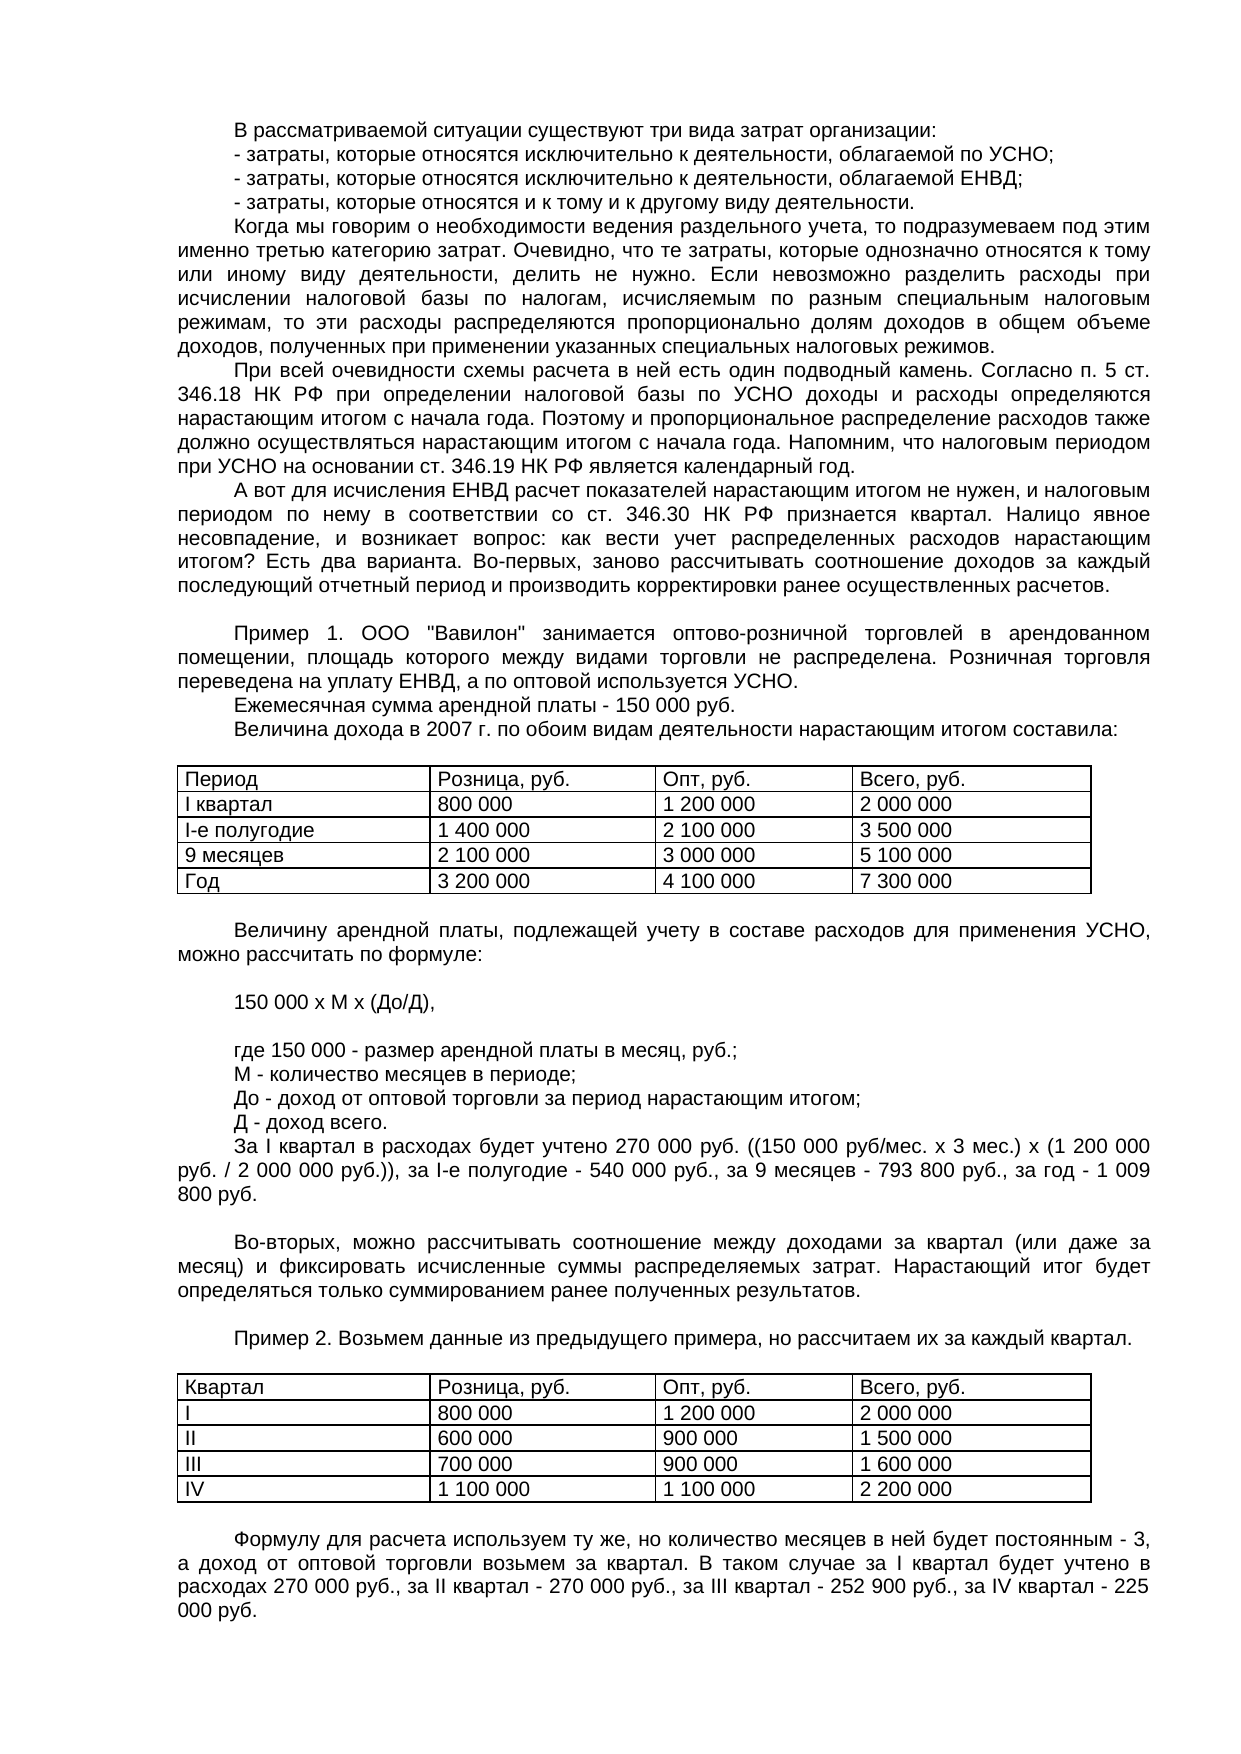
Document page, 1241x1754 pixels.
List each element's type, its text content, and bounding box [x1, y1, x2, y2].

table_header Опт, руб. [656, 1375, 852, 1399]
table_header Период [178, 767, 429, 791]
table_header Розница, руб. [431, 1375, 655, 1399]
text При всей очевидности схемы расчета в ней есть один подводный камень. Согласно п. 5 ст. 346.18 НК РФ при определении налоговой базы по УСНО доходы и расходы определяются нарастающим итогом с начала года. Поэтому и пропорциональное распределение расходов также должно осуществляться нарастающим итогом с начала года. Напомним, что налоговым периодом при УСНО на основании ст. 346.19 НК РФ является календарный год. [177, 358, 1152, 477]
table_cell 5 100 000 [853, 843, 1090, 867]
text Формулу для расчета используем ту же, но количество месяцев в ней будет постоянным - 3, а доход от оптовой торговли возьмем за квартал. В таком случае за I квартал будет учтено в расходах 270 000 руб., за II квартал - 270 000 руб., за III квартал - 252 900 руб., за IV квартал - 225 000 руб. [177, 1526, 1152, 1622]
table_cell II [178, 1426, 429, 1450]
table_cell Год [178, 869, 429, 893]
text Д - доход всего. [177, 1110, 1152, 1134]
table_cell 1 200 000 [656, 1401, 852, 1424]
table_cell 800 000 [431, 792, 655, 816]
text В рассматриваемой ситуации существуют три вида затрат организации: [177, 118, 1152, 142]
text где 150 000 - размер арендной платы в месяц, руб.; [177, 1038, 1152, 1062]
table_cell 9 месяцев [178, 843, 429, 867]
table_cell 1 100 000 [656, 1477, 852, 1501]
table_cell 3 200 000 [431, 869, 655, 893]
table_header Розница, руб. [431, 767, 655, 791]
table_cell 900 000 [656, 1452, 852, 1475]
text 150 000 x М x (До/Д), [177, 990, 1152, 1014]
text Ежемесячная сумма арендной платы - 150 000 руб. [177, 693, 1152, 717]
table_cell III [178, 1452, 429, 1475]
table_cell 3 000 000 [656, 843, 852, 867]
text Пример 2. Возьмем данные из предыдущего примера, но рассчитаем их за каждый квартал. [177, 1325, 1152, 1349]
table_cell 700 000 [431, 1452, 655, 1475]
table_cell I [178, 1401, 429, 1424]
table_cell 4 100 000 [656, 869, 852, 893]
text Величина дохода в 2007 г. по обоим видам деятельности нарастающим итогом составила: [177, 717, 1152, 741]
text До - доход от оптовой торговли за период нарастающим итогом; [177, 1086, 1152, 1110]
table_cell 800 000 [431, 1401, 655, 1424]
table_header Всего, руб. [853, 767, 1090, 791]
table_cell IV [178, 1477, 429, 1501]
text Пример 1. ООО "Вавилон" занимается оптово-розничной торговлей в арендованном помещении, площадь которого между видами торговли не распределена. Розничная торговля переведена на уплату ЕНВД, а по оптовой используется УСНО. [177, 621, 1152, 693]
text Во-вторых, можно рассчитывать соотношение между доходами за квартал (или даже за месяц) и фиксировать исчисленные суммы распределяемых затрат. Нарастающий итог будет определяться только суммированием ранее полученных результатов. [177, 1229, 1152, 1301]
table_cell 3 500 000 [853, 818, 1090, 842]
table_cell I квартал [178, 792, 429, 816]
table_cell 600 000 [431, 1426, 655, 1450]
table_cell 1 200 000 [656, 792, 852, 816]
table_cell 1 400 000 [431, 818, 655, 842]
table_cell 1 500 000 [853, 1426, 1090, 1450]
text Когда мы говорим о необходимости ведения раздельного учета, то подразумеваем под этим именно третью категорию затрат. Очевидно, что те затраты, которые однозначно относятся к тому или иному виду деятельности, делить не нужно. Если невозможно разделить расходы при исчислении налоговой базы по налогам, исчисляемым по разным специальным налоговым режимам, то эти расходы распределяются пропорционально долям доходов в общем объеме доходов, полученных при применении указанных специальных налоговых режимов. [177, 214, 1152, 358]
table_cell 7 300 000 [853, 869, 1090, 893]
text - затраты, которые относятся и к тому и к другому виду деятельности. [177, 190, 1152, 214]
text Величину арендной платы, подлежащей учету в составе расходов для применения УСНО, можно рассчитать по формуле: [177, 918, 1152, 966]
table_cell 2 100 000 [656, 818, 852, 842]
table_cell 2 100 000 [431, 843, 655, 867]
text За I квартал в расходах будет учтено 270 000 руб. ((150 000 руб/мес. x 3 мес.) x (1 200 000 руб. / 2 000 000 руб.)), за I-е полугодие - 540 000 руб., за 9 месяцев - 793 800 руб., за год - 1 009 800 руб. [177, 1134, 1152, 1206]
table_cell 1 600 000 [853, 1452, 1090, 1475]
table_header Опт, руб. [656, 767, 852, 791]
table_cell 2 000 000 [853, 792, 1090, 816]
table_cell 2 000 000 [853, 1401, 1090, 1424]
text М - количество месяцев в периоде; [177, 1062, 1152, 1086]
table_header Квартал [178, 1375, 429, 1399]
text А вот для исчисления ЕНВД расчет показателей нарастающим итогом не нужен, и налоговым периодом по нему в соответствии со ст. 346.30 НК РФ признается квартал. Налицо явное несовпадение, и возникает вопрос: как вести учет распределенных расходов нарастающим итогом? Есть два варианта. Во-первых, заново рассчитывать соотношение доходов за каждый последующий отчетный период и производить корректировки ранее осуществленных расчетов. [177, 477, 1152, 597]
table_header Всего, руб. [853, 1375, 1090, 1399]
table_cell I-е полугодие [178, 818, 429, 842]
text - затраты, которые относятся исключительно к деятельности, облагаемой ЕНВД; [177, 166, 1152, 190]
table_cell 900 000 [656, 1426, 852, 1450]
table_cell 2 200 000 [853, 1477, 1090, 1501]
table_cell 1 100 000 [431, 1477, 655, 1501]
text - затраты, которые относятся исключительно к деятельности, облагаемой по УСНО; [177, 142, 1152, 166]
